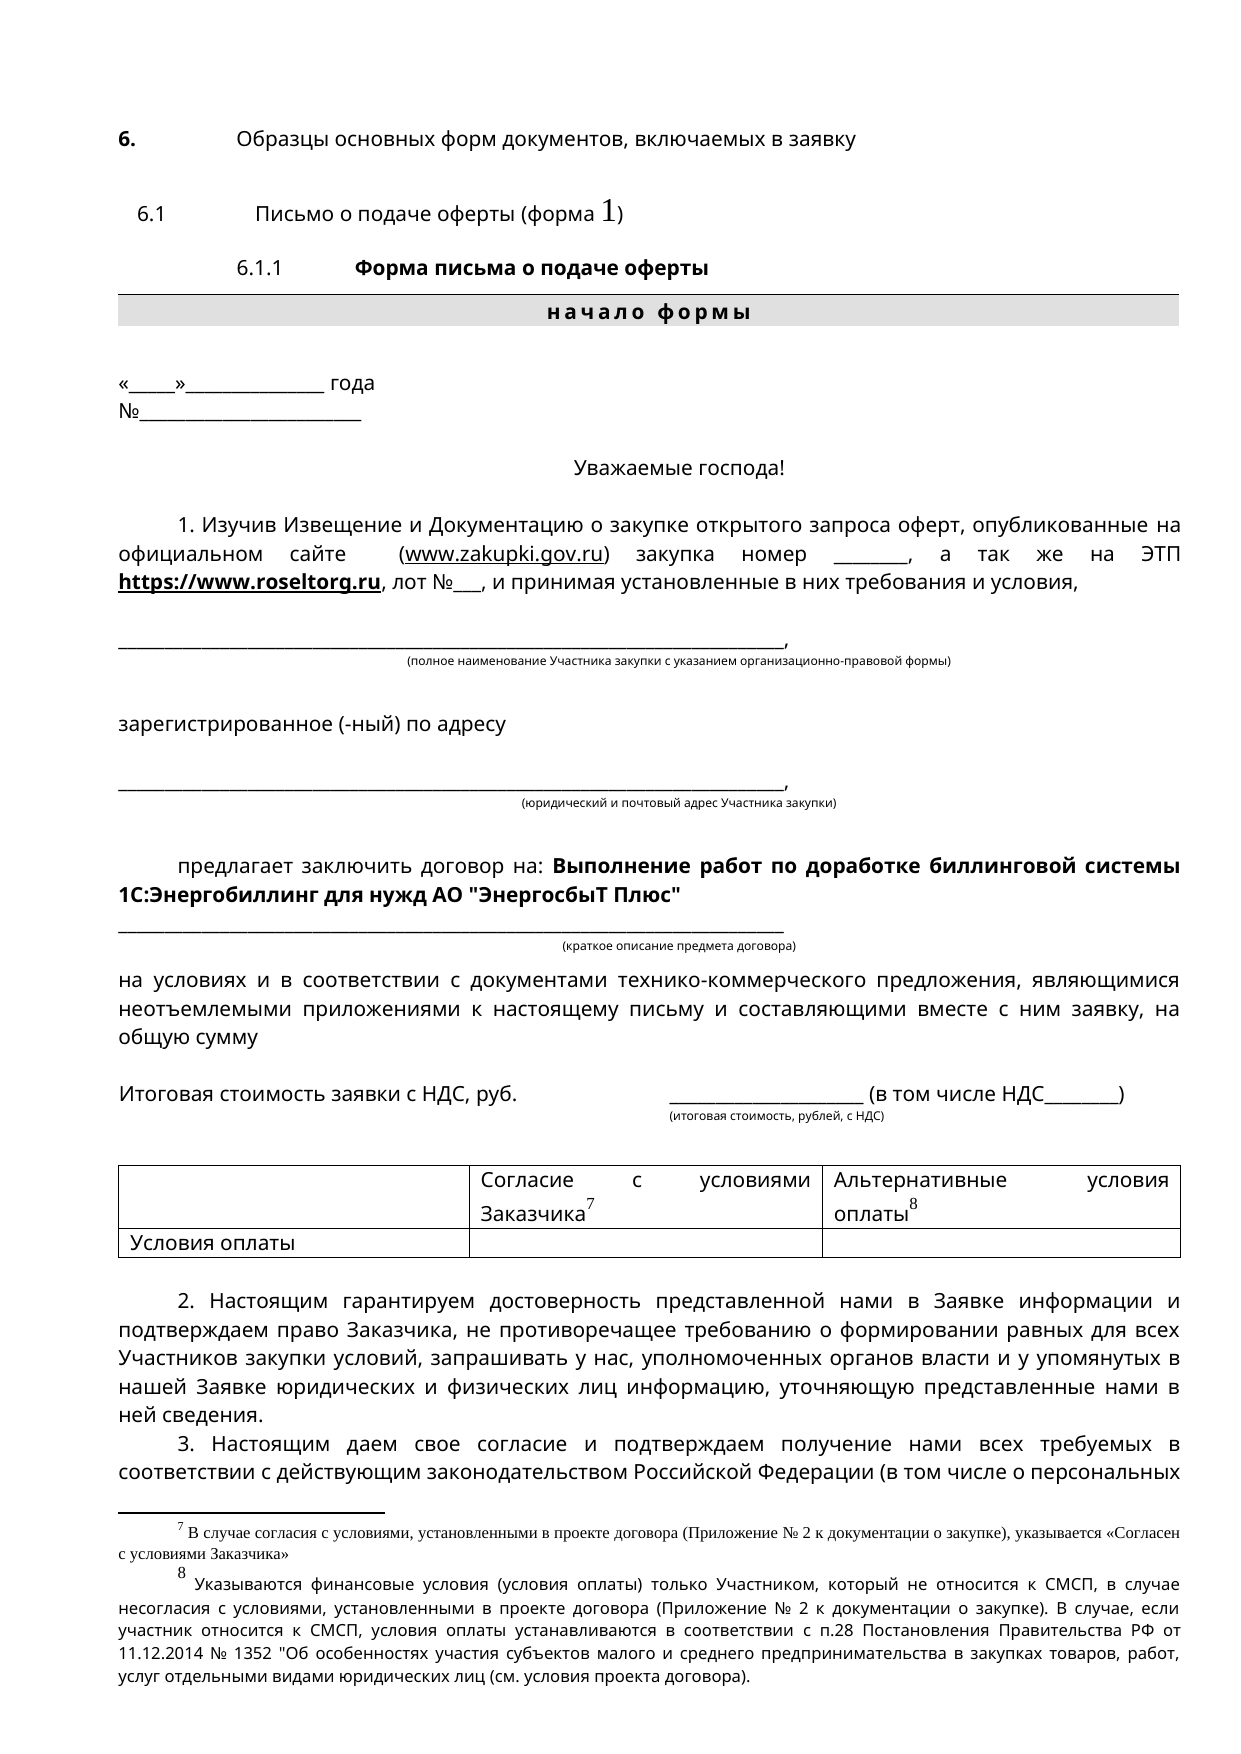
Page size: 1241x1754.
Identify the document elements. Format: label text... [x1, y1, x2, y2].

text (юридический и почтовый адрес Участника закупки) [118, 795, 1181, 823]
text 1. Изучив Извещение и Документацию о закупке открытого запроса оферт, опубликованные на официальном сайте (www.zakupki.gov.ru) закупка номер ________, а так же на ЭТП https://www.roseltorg.ru, лот №___, и принимая установленные в них требования и условия, [118, 510, 1181, 596]
text (полное наименование Участника закупки с указанием организационно-правовой формы) [118, 653, 1181, 681]
text ________________________________________________________________________, [118, 624, 1181, 653]
text №________________________ [118, 397, 635, 425]
subtitle Образцы основных форм документов, включаемых в заявку [118, 124, 1181, 152]
text зарегистрированное (-ный) по адресу [118, 709, 1181, 738]
text на условиях и в соответствии с документами технико-коммерческого предложения, являющимися неотъемлемыми приложениями к настоящему письму и составляющими вместе с ним заявку, на общую сумму [118, 965, 1181, 1051]
table_header Альтернативные условия оплаты [823, 1166, 1180, 1227]
text (краткое описание предмета договора) [118, 937, 1181, 965]
table_header Итоговая стоимость заявки с НДС, руб. [118, 1051, 658, 1136]
text ________________________________________________________________________ [118, 908, 1181, 937]
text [118, 1429, 1181, 1486]
list Форма письма о подаче оферты [236, 253, 1181, 282]
table_header [119, 1166, 469, 1227]
table_cell Условия оплаты [119, 1229, 469, 1257]
text 2. Настоящим гарантируем достоверность представленной нами в Заявке информации и подтверждаем право Заказчика, не противоречащее требованию о формировании равных для всех Участников закупки условий, запрашивать у нас, уполномоченных органов власти и у упомянутых в нашей Заявке юридических и физических лиц информацию, уточняющую представленные нами в ней сведения. [118, 1286, 1181, 1429]
table_header _____________________ (в том числе НДС________) (итоговая стоимость, рублей, с НДС) [658, 1051, 1198, 1136]
text предлагает заключить договор на: Выполнение работ по доработке биллинговой системы 1С:Энергобиллинг для нужд АО "ЭнергосбыТ Плюс" [118, 852, 1181, 908]
text начало формы [118, 295, 1179, 326]
subtitle Письмо о подаче оферты (форма 1) [137, 190, 1181, 228]
table_cell [470, 1229, 822, 1257]
table_header Согласие с условиями Заказчика [470, 1166, 822, 1227]
text ________________________________________________________________________, [118, 766, 1181, 795]
table_cell [823, 1229, 1180, 1257]
text Уважаемые господа! [118, 453, 1181, 482]
text «_____»_______________ года [118, 368, 635, 397]
